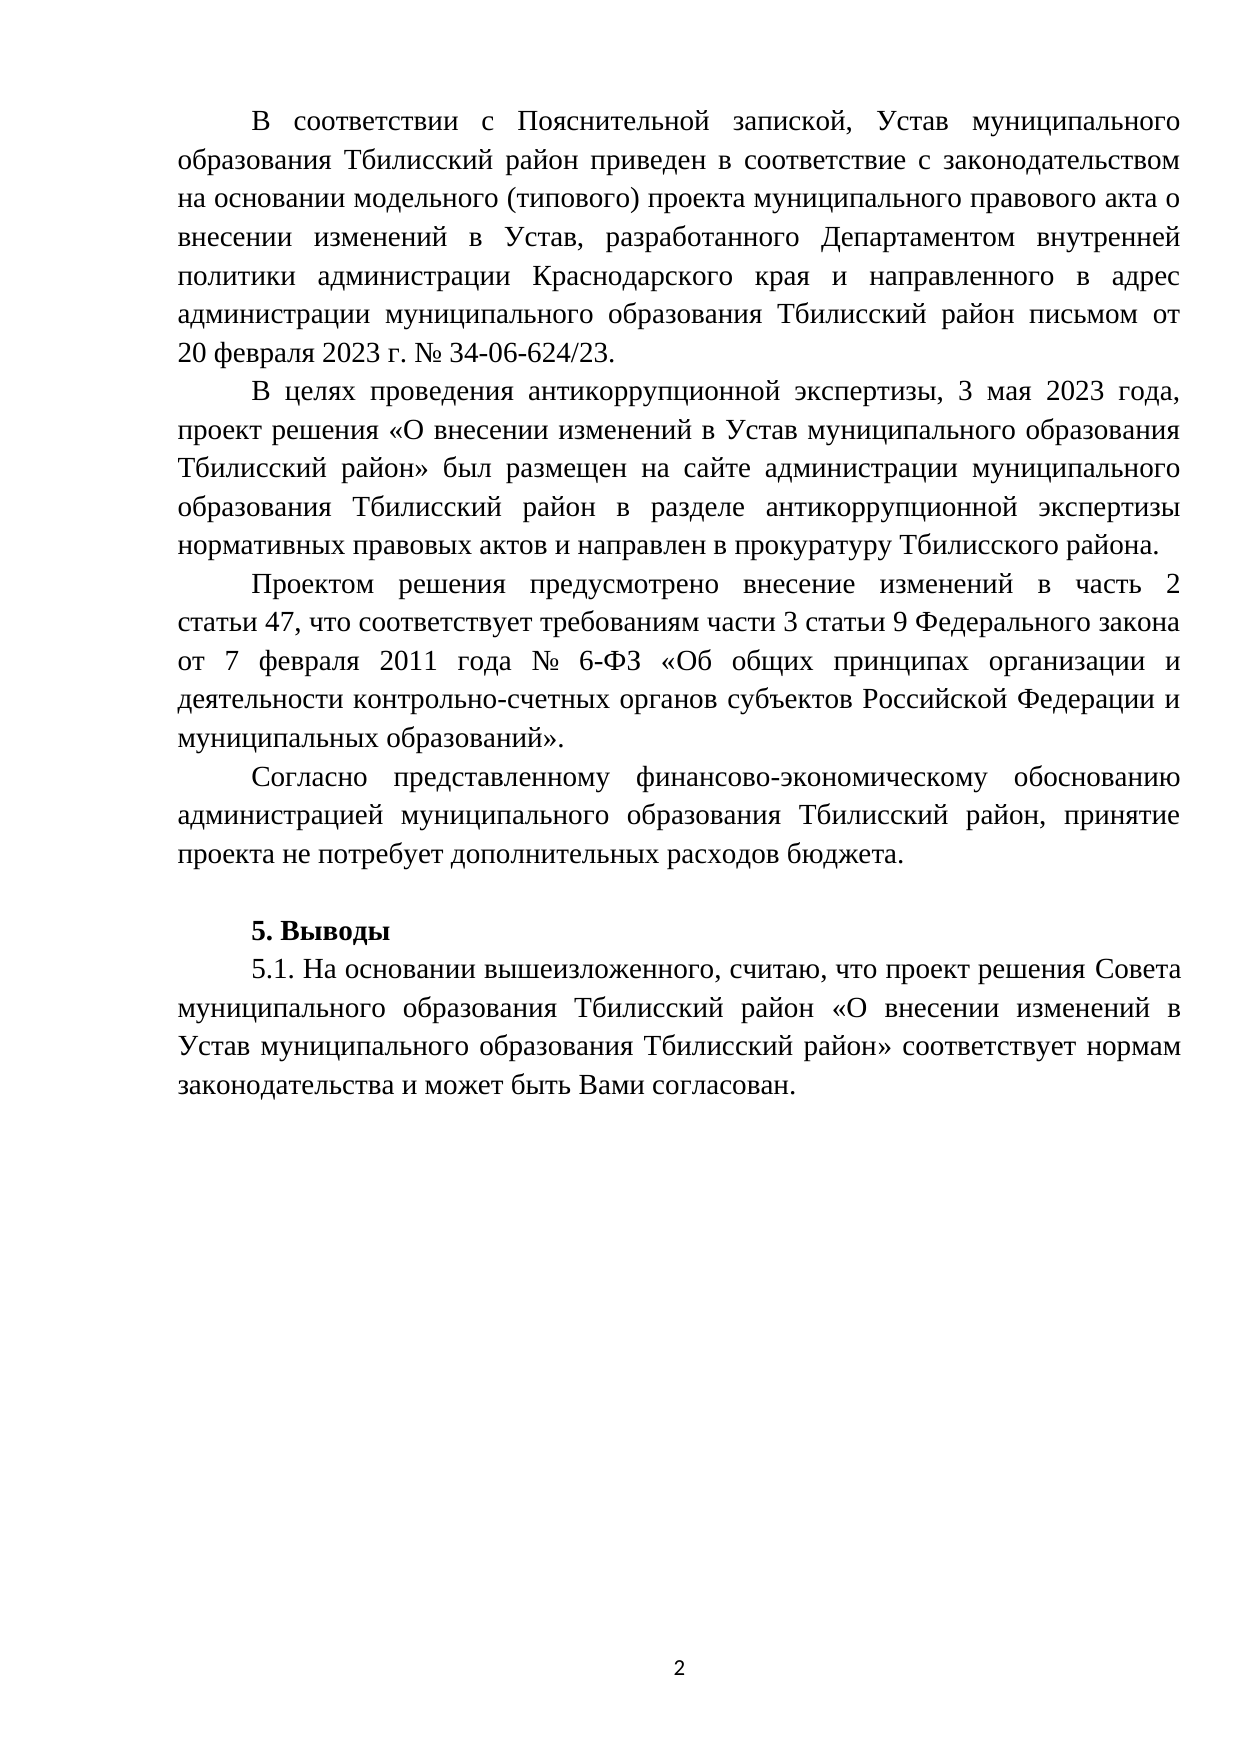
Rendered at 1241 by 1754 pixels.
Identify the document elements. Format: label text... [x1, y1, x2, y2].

text Согласно представленному финансово-экономическому обоснованию администрацией муниципального образования Тбилисский район, принятие проекта не потребует дополнительных расходов бюджета. [177, 759, 1181, 797]
text 5. Выводы [177, 913, 1181, 946]
text Согласно представленному финансово-экономическому обоснованию администрацией муниципального образования Тбилисский район, принятие проекта не потребует дополнительных расходов бюджета. [177, 831, 1181, 869]
text Проектом решения предусмотрено внесение изменений в часть 2 статьи 47, что соответствует требованиям части 3 статьи 9 Федерального закона от 7 февраля 2011 года № 6-ФЗ «Об общих принципах организации и деятельности контрольно-счетных органов субъектов Российской Федерации и муниципальных образований». [177, 715, 1181, 754]
text В соответствии с Пояснительной запиской, Устав муниципального образования Тбилисский район приведен в соответствие с законодательством на основании модельного (типового) проекта муниципального правового акта о внесении изменений в Устав, разработанного Департаментом внутренней политики администрации Краснодарского края и направленного в адрес администрации муниципального образования Тбилисский район письмом от 20 февраля 2023 г. № 34-06-624/23. [177, 103, 1181, 368]
text В целях проведения антикоррупционной экспертизы, 3 мая 2023 года, проект решения «О внесении изменений в Устав муниципального образования Тбилисский район» был размещен на сайте администрации муниципального образования Тбилисский район в разделе антикоррупционной экспертизы нормативных правовых актов и направлен в прокуратуру Тбилисского района. [177, 373, 1181, 561]
text 5.1. На основании вышеизложенного, считаю, что проект решения Совета муниципального образования Тбилисский район «О внесении изменений в Устав муниципального образования Тбилисский район» соответствует нормам законодательства и может быть Вами согласован. [177, 951, 1181, 1101]
text Проектом решения предусмотрено внесение изменений в часть 2 статьи 47, что соответствует требованиям части 3 статьи 9 Федерального закона от 7 февраля 2011 года № 6-ФЗ «Об общих принципах организации и деятельности контрольно-счетных органов субъектов Российской Федерации и муниципальных образований». [177, 566, 1181, 682]
